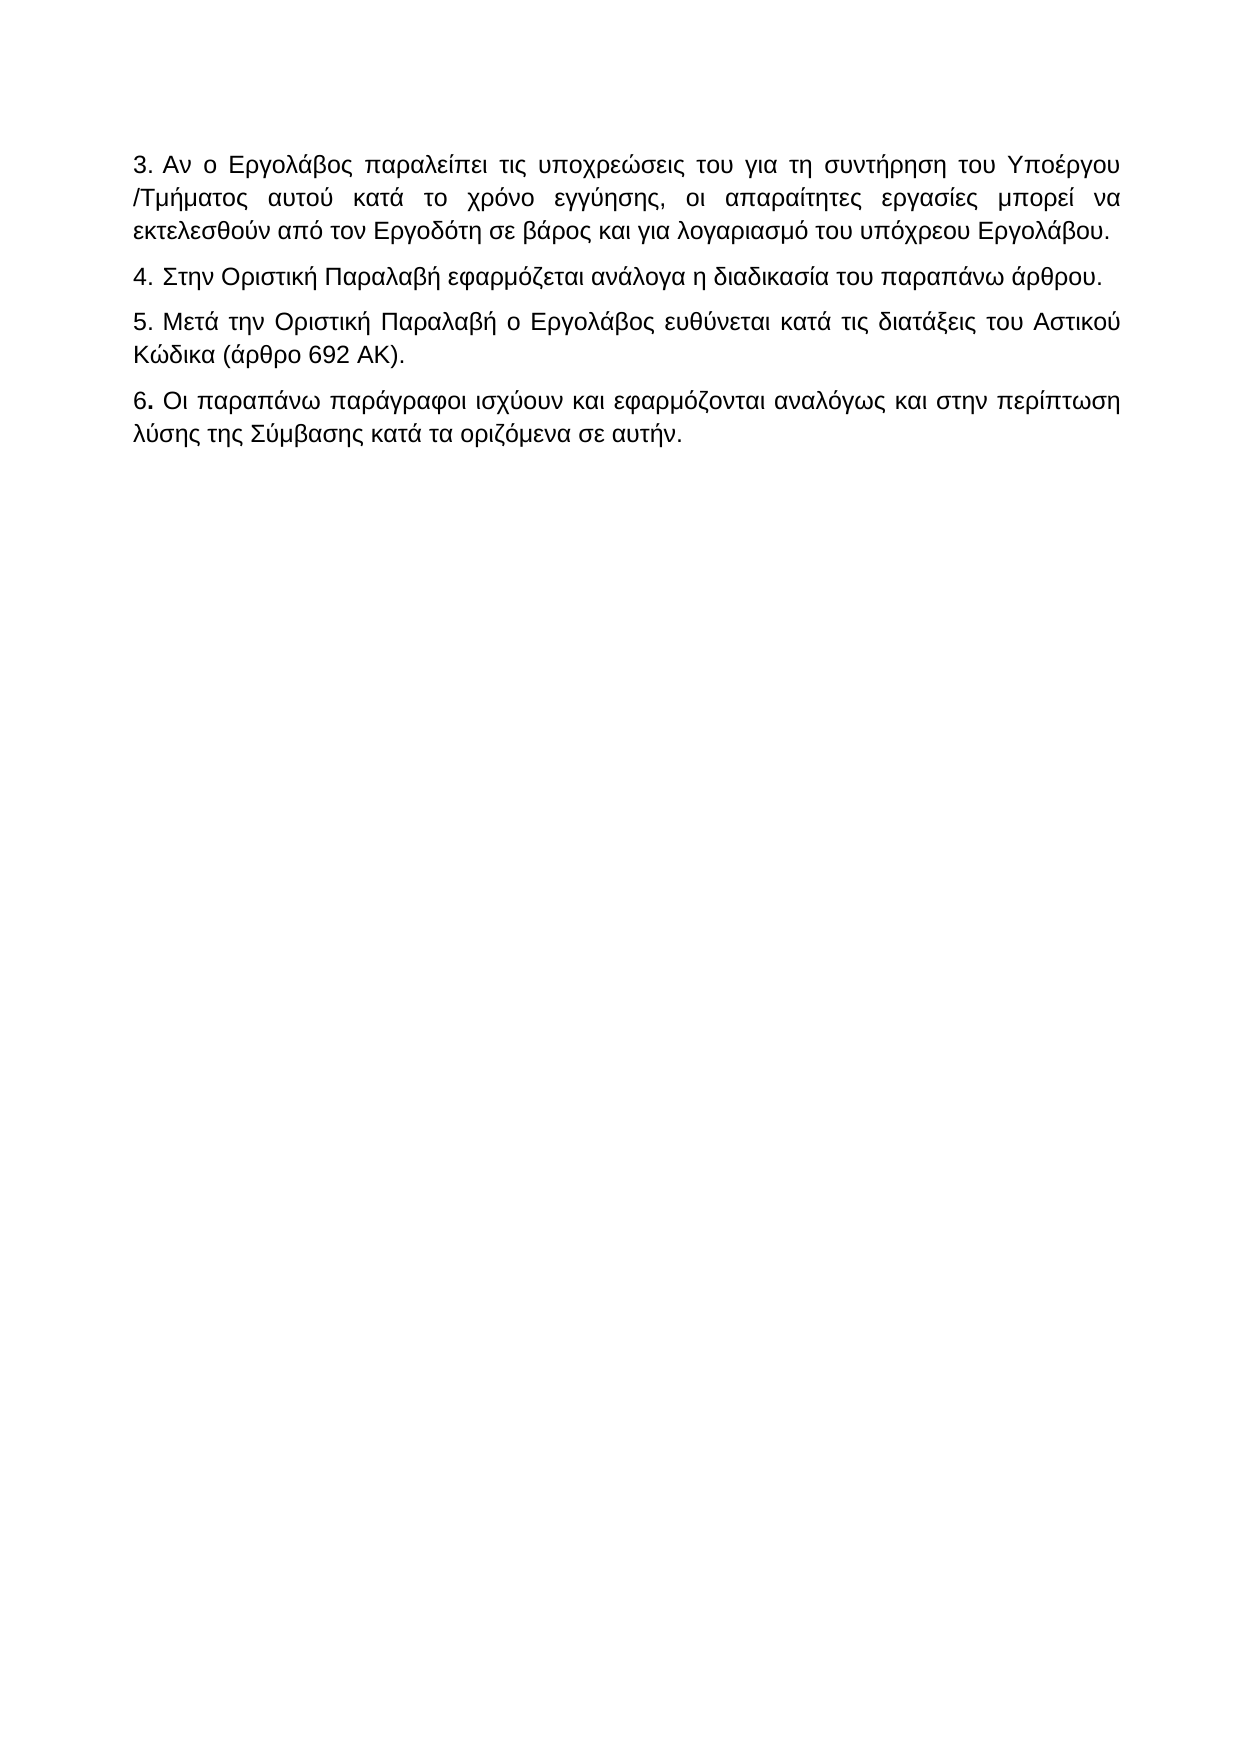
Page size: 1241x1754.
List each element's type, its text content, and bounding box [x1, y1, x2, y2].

list Μετά την Οριστική Παραλαβή ο Εργολάβος ευθύνεται κατά τις διατάξεις του Αστικού Κώδικα (άρθρο 692 ΑΚ). [133, 307, 1122, 369]
list Στην Οριστική Παραλαβή εφαρμόζεται ανάλογα η διαδικασία του παραπάνω άρθρου. [133, 262, 1122, 290]
text 6. Οι παραπάνω παράγραφοι ισχύουν και εφαρμόζονται αναλόγως και στην περίπτωση λύσης της Σύμβασης κατά τα οριζόμενα σε αυτήν. [133, 386, 1122, 447]
list Αν ο Εργολάβος παραλείπει τις υποχρεώσεις του για τη συντήρηση του Υποέργου /Τμήματος αυτού κατά το χρόνο εγγύησης, οι απαραίτητες εργασίες μπορεί να εκτελεσθούν από τον Εργοδότη σε βάρος και για λογαριασμό του υπόχρεου Εργολάβου. [133, 150, 1122, 245]
